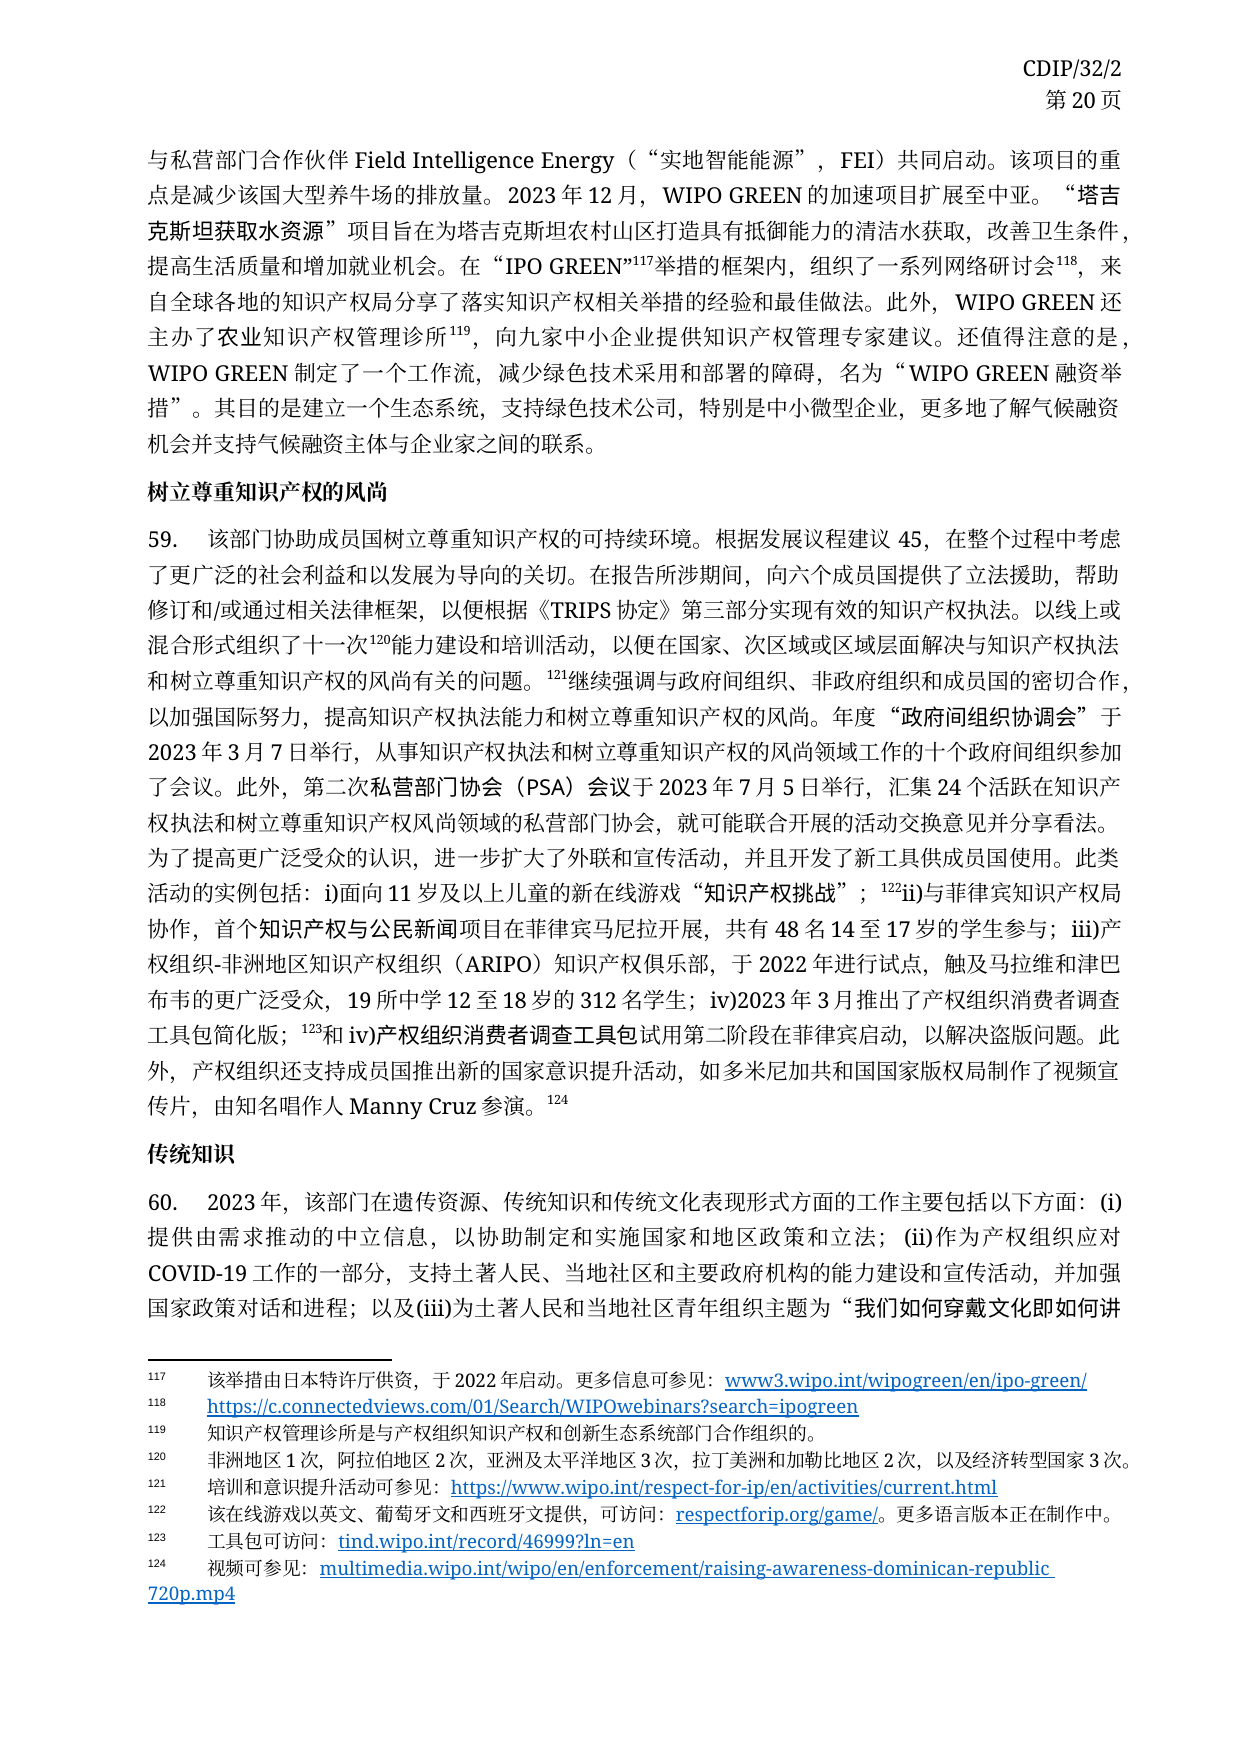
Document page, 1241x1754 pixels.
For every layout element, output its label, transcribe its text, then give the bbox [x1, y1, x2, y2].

subtitle 树立尊重知识产权的风尚 [148, 471, 1122, 506]
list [148, 139, 1122, 458]
list 该部门协助成员国树立尊重知识产权的可持续环境。根据发展议程建议45，在整个过程中考虑了更广泛的社会利益和以发展为导向的关切。在报告所涉期间，向六个成员国提供了立法援助，帮助修订和/或通过相关法律框架，以便根据《TRIPS协定》第三部分实现有效的知识产权执法。以线上或混合形式组织了十一次能力建设和培训活动，以便在国家、次区域或区域层面解决与知识产权执法和树立尊重知识产权的风尚有关的问题。继续强调与政府间组织、非政府组织和成员国的密切合作，以加强国际努力，提高知识产权执法能力和树立尊重知识产权的风尚。年度“政府间组织协调会”于2023年3月7日举行，从事知识产权执法和树立尊重知识产权的风尚领域工作的十个政府间组织参加了会议。此外，第二次私营部门协会（PSA）会议于2023年7月5日举行，汇集24个活跃在知识产权执法和树立尊重知识产权风尚领域的私营部门协会，就可能联合开展的活动交换意见并分享看法。为了提高更广泛受众的认识，进一步扩大了外联和宣传活动，并且开发了新工具供成员国使用。此类活动的实例包括：i)面向11岁及以上儿童的新在线游戏“知识产权挑战”；ii)与菲律宾知识产权局协作，首个知识产权与公民新闻项目在菲律宾马尼拉开展，共有48名14至17岁的学生参与；iii)产权组织-非洲地区知识产权组织（ARIPO）知识产权俱乐部，于2022年进行试点，触及马拉维和津巴布韦的更广泛受众，19所中学12至18岁的312名学生；iv)2023年3月推出了产权组织消费者调查工具包简化版；和iv)产权组织消费者调查工具包试用第二阶段在菲律宾启动，以解决盗版问题。此外，产权组织还支持成员国推出新的国家意识提升活动，如多米尼加共和国国家版权局制作了视频宣传片，由知名唱作人Manny Cruz参演。 [148, 519, 1122, 1121]
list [148, 1181, 1122, 1323]
subtitle 传统知识 [148, 1133, 1122, 1169]
